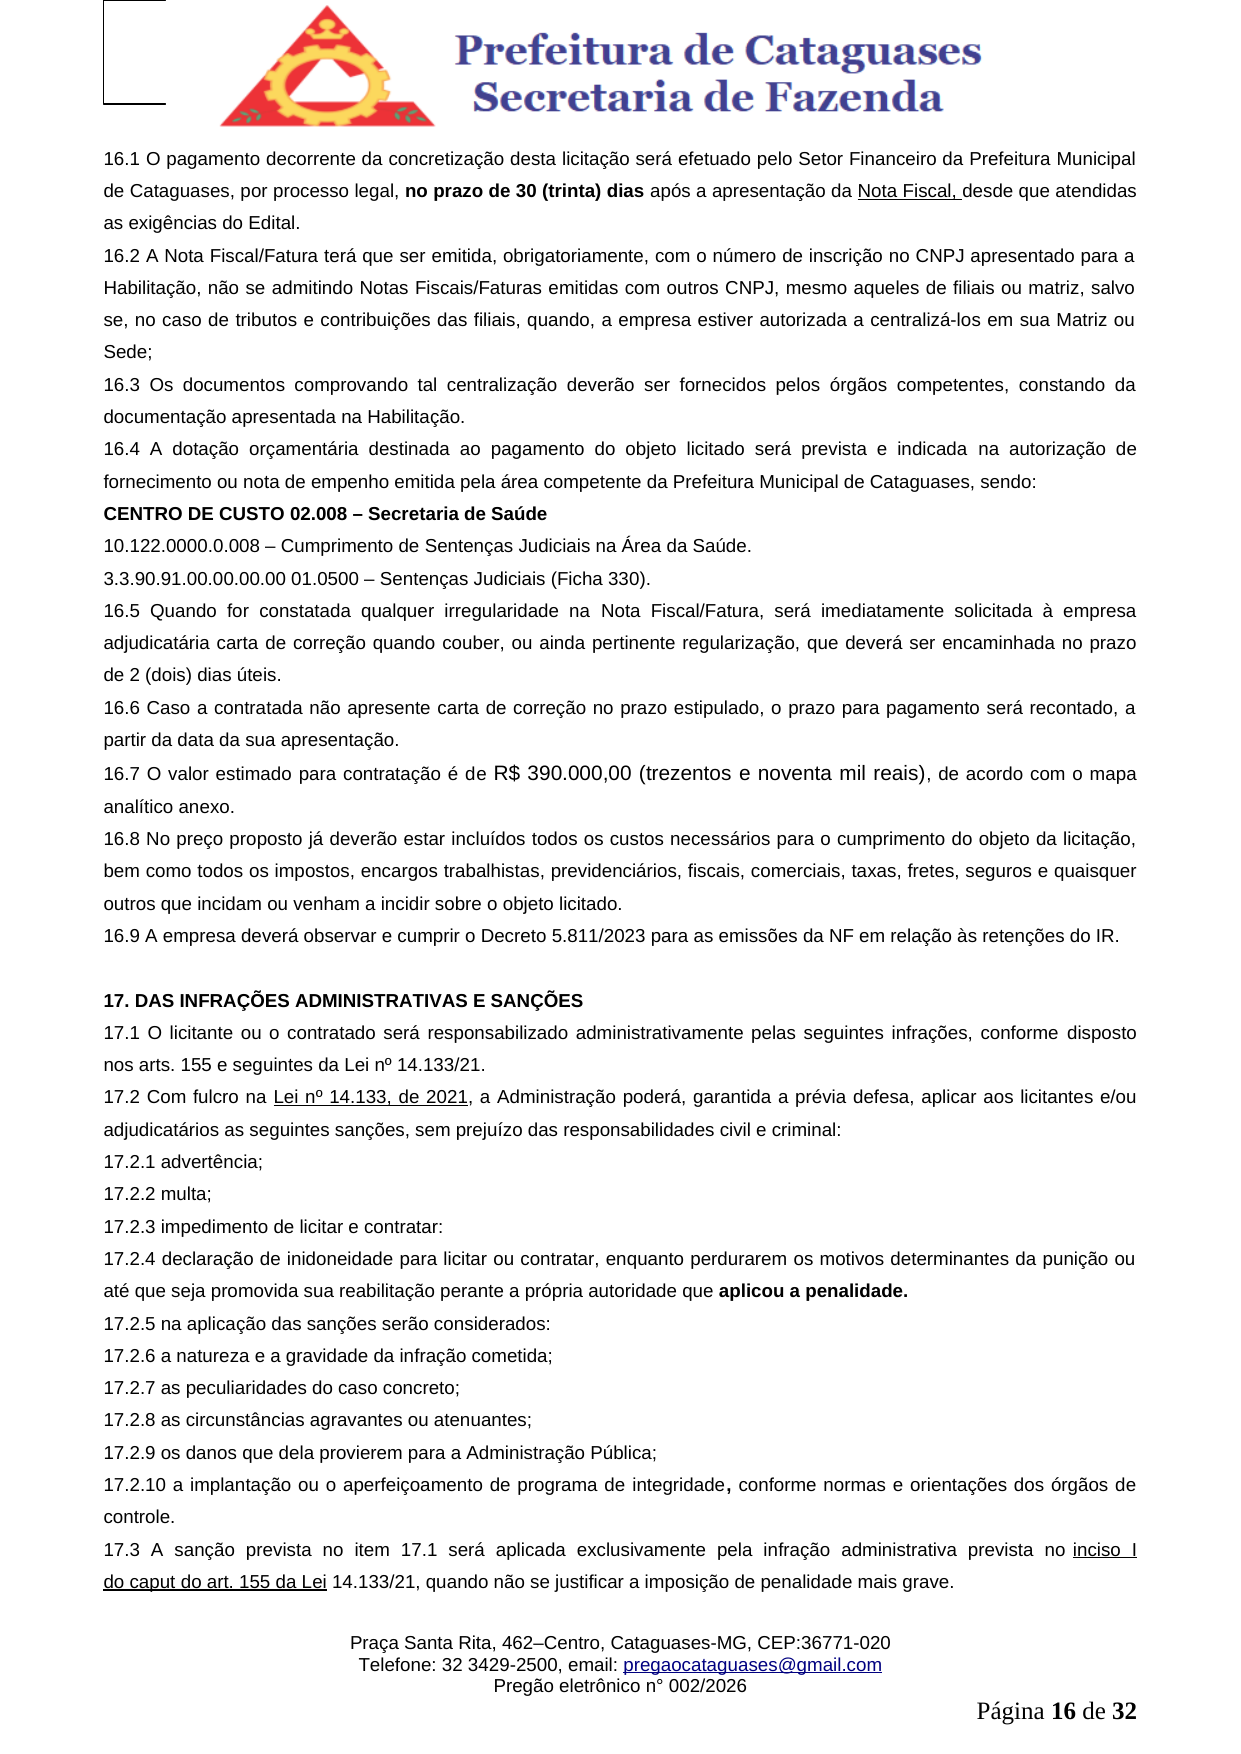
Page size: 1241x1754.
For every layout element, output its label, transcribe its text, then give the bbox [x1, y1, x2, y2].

list 17.2.10 a implantação ou o aperfeiçoamento de programa de integridade, conforme normas e orientações dos órgãos de controle. [103, 1474, 1137, 1528]
text 17.2.3 impedimento de licitar e contratar: [103, 1216, 1137, 1237]
text 17.2.6 a natureza e a gravidade da infração cometida; [103, 1345, 1137, 1366]
list 16.7 O valor estimado para contratação é de R$ 390.000,00 (trezentos e noventa mil reais), de acordo com o mapa analítico anexo. [103, 761, 1137, 817]
text 17.2.4 declaração de inidoneidade para licitar ou contratar, enquanto perdurarem os motivos determinantes da punição ou até que seja promovida sua reabilitação perante a própria autoridade que aplicou a penalidade. [103, 1248, 1137, 1302]
text 16.1 O pagamento decorrente da concretização desta licitação será efetuado pelo Setor Financeiro da Prefeitura Municipal de Cataguases, por processo legal, no prazo de 30 (trinta) dias após a apresentação da Nota Fiscal, desde que atendidas as exigências do Edital. [103, 147, 1137, 234]
picture [165, 0, 1075, 148]
text 17.2.9 os danos que dela provierem para a Administração Pública; [103, 1442, 1137, 1463]
text 17.3 A sanção prevista no item 17.1 será aplicada exclusivamente pela infração administrativa prevista no inciso I do caput do art. 155 da Lei 14.133/21, quando não se justificar a imposição de penalidade mais grave. [103, 1538, 1137, 1592]
text 17.2.7 as peculiaridades do caso concreto; [103, 1377, 1137, 1398]
list 16.5 Quando for constatada qualquer irregularidade na Nota Fiscal/Fatura, será imediatamente solicitada à empresa adjudicatária carta de correção quando couber, ou ainda pertinente regularização, que deverá ser encaminhada no prazo de 2 (dois) dias úteis. [103, 599, 1137, 686]
text 17.2.5 na aplicação das sanções serão considerados: [103, 1312, 1137, 1334]
text 16.3 Os documentos comprovando tal centralização deverão ser fornecidos pelos órgãos competentes, constando da documentação apresentada na Habilitação. [103, 373, 1137, 427]
text 10.122.0000.0.008 – Cumprimento de Sentenças Judiciais na Área da Saúde. [103, 535, 1137, 557]
list 17. DAS INFRAÇÕES ADMINISTRATIVAS E SANÇÕES [103, 989, 1137, 1011]
text 17.2.1 advertência; [103, 1151, 1137, 1172]
text 16.9 A empresa deverá observar e cumprir o Decreto 5.811/2023 para as emissões da NF em relação às retenções do IR. [103, 925, 1137, 946]
text 16.2 A Nota Fiscal/Fatura terá que ser emitida, obrigatoriamente, com o número de inscrição no CNPJ apresentado para a Habilitação, não se admitindo Notas Fiscais/Faturas emitidas com outros CNPJ, mesmo aqueles de filiais ou matriz, salvo se, no caso de tributos e contribuições das filiais, quando, a empresa estiver autorizada a centralizá-los em sua Matriz ou Sede; [103, 244, 1137, 363]
text 17.2 Com fulcro na Lei nº 14.133, de 2021, a Administração poderá, garantida a prévia defesa, aplicar aos licitantes e/ou adjudicatários as seguintes sanções, sem prejuízo das responsabilidades civil e criminal: [103, 1086, 1137, 1140]
text 16.8 No preço proposto já deverão estar incluídos todos os custos necessários para o cumprimento do objeto da licitação, bem como todos os impostos, encargos trabalhistas, previdenciários, fiscais, comerciais, taxas, fretes, seguros e quaisquer outros que incidam ou venham a incidir sobre o objeto licitado. [103, 828, 1137, 914]
list 16.6 Caso a contratada não apresente carta de correção no prazo estipulado, o prazo para pagamento será recontado, a partir da data da sua apresentação. [103, 696, 1137, 750]
text 16.4 A dotação orçamentária destinada ao pagamento do objeto licitado será prevista e indicada na autorização de fornecimento ou nota de empenho emitida pela área competente da Prefeitura Municipal de Cataguases, sendo: [103, 438, 1137, 492]
text 3.3.90.91.00.00.00.00 01.0500 – Sentenças Judiciais (Ficha 330). [103, 567, 1137, 589]
text 17.1 O licitante ou o contratado será responsabilizado administrativamente pelas seguintes infrações, conforme disposto nos arts. 155 e seguintes da Lei nº 14.133/21. [103, 1022, 1137, 1076]
text 17.2.8 as circunstâncias agravantes ou atenuantes; [103, 1409, 1137, 1431]
text 17.2.2 multa; [103, 1183, 1137, 1205]
text CENTRO DE CUSTO 02.008 – Secretaria de Saúde [103, 503, 1137, 524]
